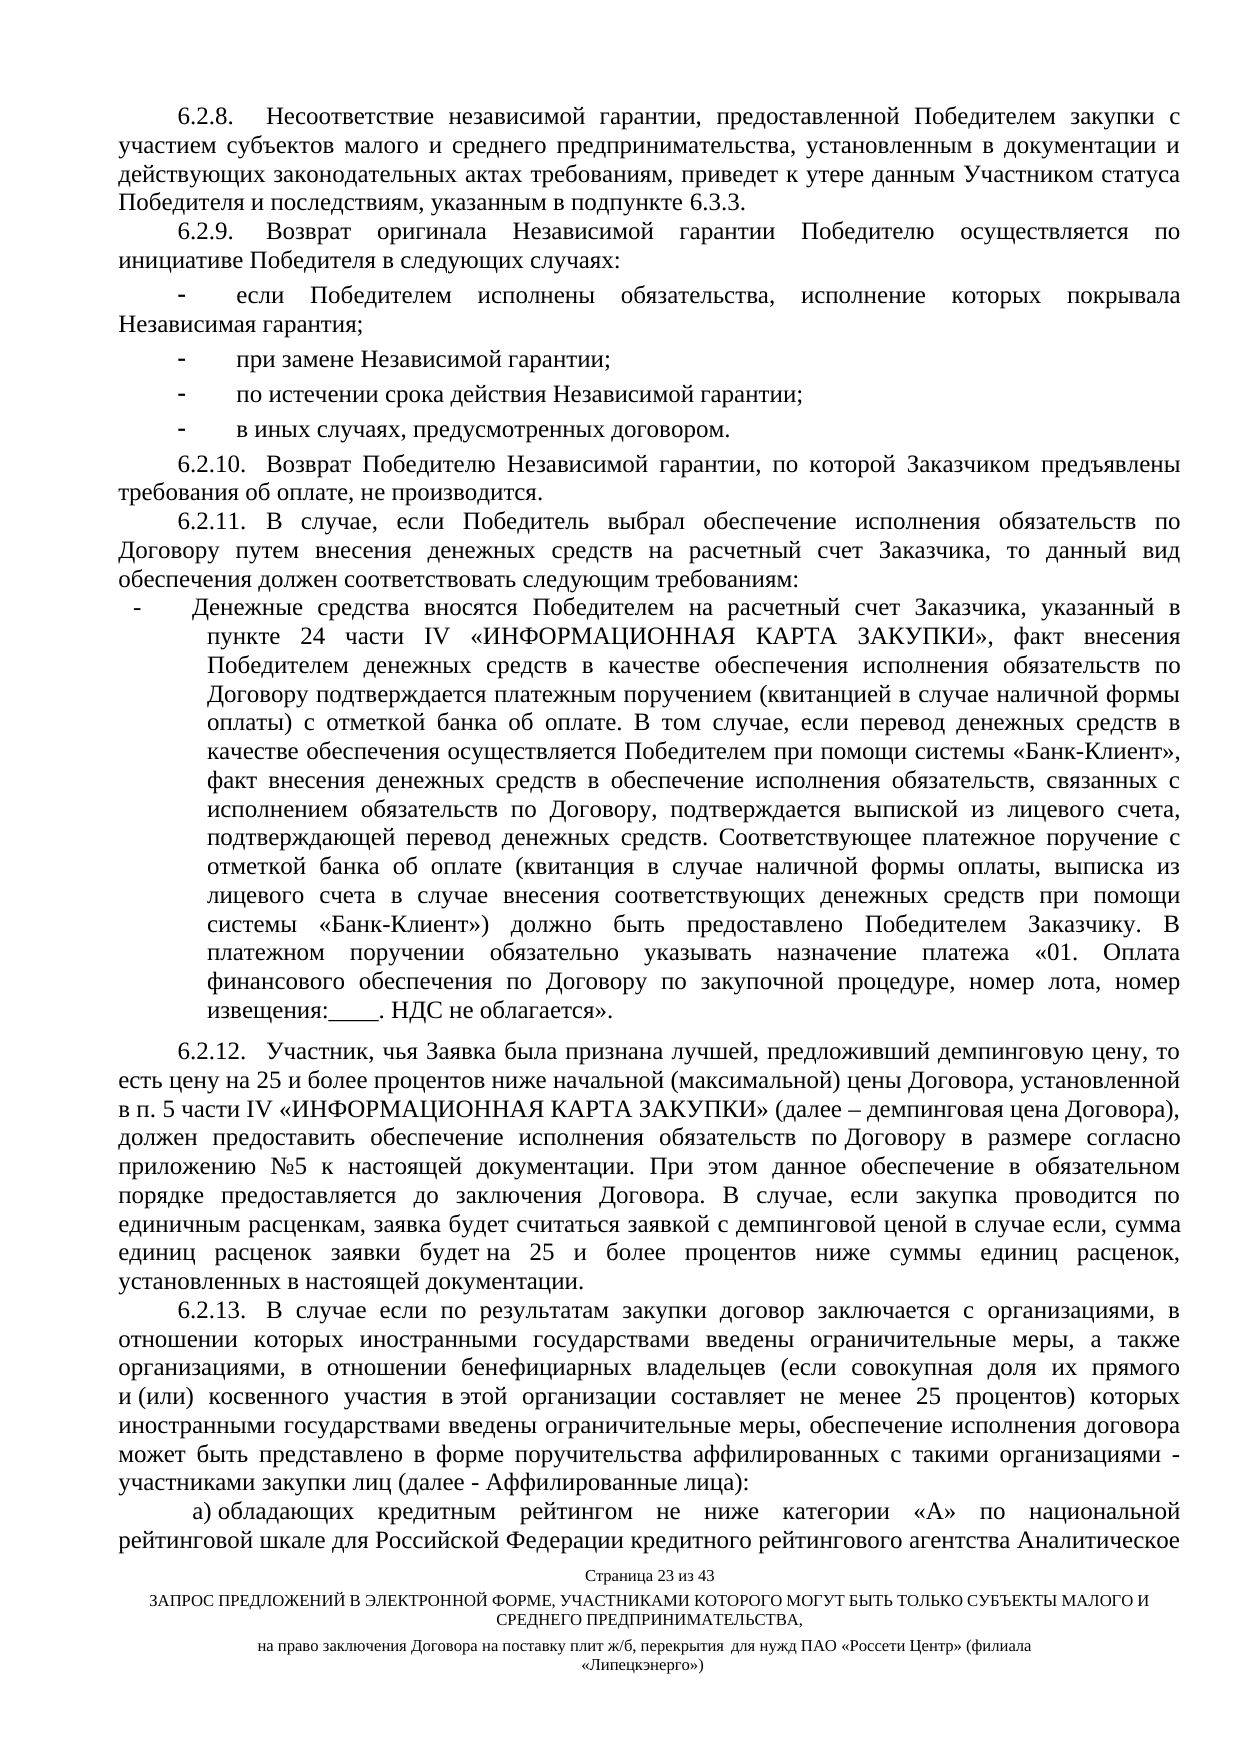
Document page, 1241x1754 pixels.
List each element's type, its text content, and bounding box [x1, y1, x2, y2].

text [118, 1496, 1181, 1554]
subtitle Несоответствие независимой гарантии, предоставленной Победителем закупки с участием субъектов малого и среднего предпринимательства, установленным в документации и действующих законодательных актах требованиям, приведет к утере данным Участником статуса Победителя и последствиям, указанным в подпункте 6.3.3. [118, 101, 1181, 216]
list в иных случаях, предусмотренных договором. [118, 414, 1181, 442]
list Денежные средства вносятся Победителем на расчетный счет Заказчика, указанный в пункте 24 части IV «ИНФОРМАЦИОННАЯ КАРТА ЗАКУПКИ», факт внесения Победителем денежных средств в качестве обеспечения исполнения обязательств по Договору подтверждается платежным поручением (квитанцией в случае наличной формы оплаты) с отметкой банка об оплате. В том случае, если перевод денежных средств в качестве обеспечения осуществляется Победителем при помощи системы «Банк-Клиент», факт внесения денежных средств в обеспечение исполнения обязательств, связанных с исполнением обязательств по Договору, подтверждается выпиской из лицевого счета, подтверждающей перевод денежных средств. Соответствующее платежное поручение с отметкой банка об оплате (квитанция в случае наличной формы оплаты, выписка из лицевого счета в случае внесения соответствующих денежных средств при помощи системы «Банк-Клиент») должно быть предоставлено Победителем Заказчику. В платежном поручении обязательно указывать назначение платежа «01. Оплата финансового обеспечения по Договору по закупочной процедуре, номер лота, номер извещения:____. НДС не облагается». [133, 592, 1181, 1024]
list если Победителем исполнены обязательства, исполнение которых покрывала Независимая гарантия; [118, 280, 1181, 337]
subtitle В случае если по результатам закупки договор заключается с организациями, в отношении которых иностранными государствами введены ограничительные меры, а также организациями, в отношении бенефициарных владельцев (если совокупная доля их прямого и (или) косвенного участия в этой организации составляет не менее 25 процентов) которых иностранными государствами введены ограничительные меры, обеспечение исполнения договора может быть представлено в форме поручительства аффилированных с такими организациями - участниками закупки лиц (далее - Аффилированные лица): [118, 1295, 1181, 1496]
subtitle В случае, если Победитель выбрал обеспечение исполнения обязательств по Договору путем внесения денежных средств на расчетный счет Заказчика, то данный вид обеспечения должен соответствовать следующим требованиям: [118, 506, 1181, 592]
subtitle Участник, чья Заявка была признана лучшей, предложивший демпинговую цену, то есть цену на 25 и более процентов ниже начальной (максимальной) цены Договора, установленной в п. 5 части IV «ИНФОРМАЦИОННАЯ КАРТА ЗАКУПКИ» (далее – демпинговая цена Договора), должен предоставить обеспечение исполнения обязательств по Договору в размере согласно приложению №5 к настоящей документации. При этом данное обеспечение в обязательном порядке предоставляется до заключения Договора. В случае, если закупка проводится по единичным расценкам, заявка будет считаться заявкой с демпинговой ценой в случае если, сумма единиц расценок заявки будет на 25 и более процентов ниже суммы единиц расценок, установленных в настоящей документации. [118, 1036, 1181, 1295]
list по истечении срока действия Независимой гарантии; [118, 379, 1181, 407]
list при замене Независимой гарантии; [118, 344, 1181, 372]
subtitle Возврат Победителю Независимой гарантии, по которой Заказчиком предъявлены требования об оплате, не производится. [118, 449, 1181, 506]
subtitle Возврат оригинала Независимой гарантии Победителю осуществляется по инициативе Победителя в следующих случаях: [118, 216, 1181, 274]
